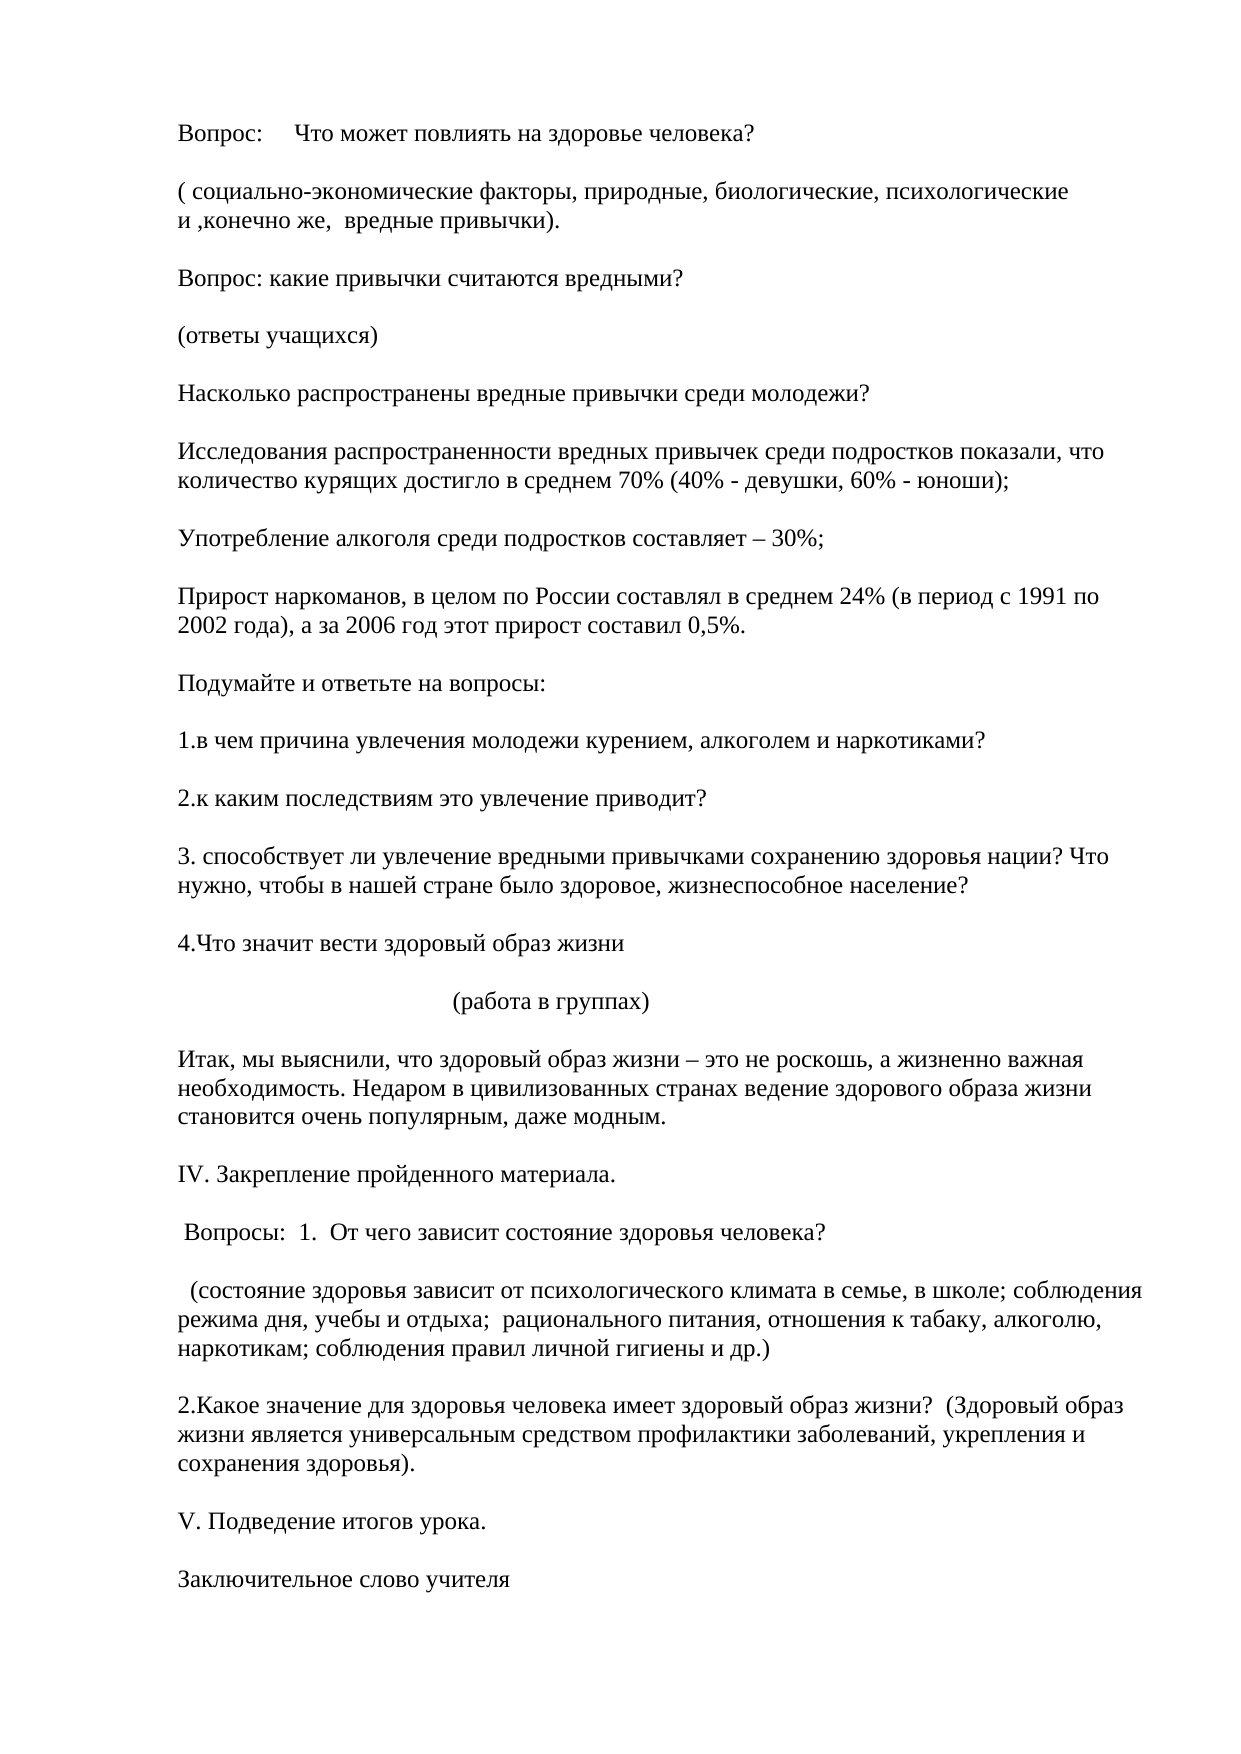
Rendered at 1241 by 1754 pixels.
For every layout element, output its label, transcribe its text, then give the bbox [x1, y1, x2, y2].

text IV. Закрепление пройденного материала. [177, 1159, 1152, 1188]
text Заключительное слово учителя [177, 1564, 1152, 1593]
text 3. способствует ли увлечение вредными привычками сохранению здоровья нации? Что нужно, чтобы в нашей стране было здоровое, жизнеспособное население? [177, 841, 1152, 899]
text Вопрос: какие привычки считаются вредными? [177, 263, 1152, 291]
text (работа в группах) [177, 986, 1152, 1015]
text (состояние здоровья зависит от психологического климата в семье, в школе; соблюдения режима дня, учебы и отдыха; рационального питания, отношения к табаку, алкоголю, наркотикам; соблюдения правил личной гигиены и др.) [177, 1275, 1152, 1361]
text Вопрос: Что может повлиять на здоровье человека? [177, 118, 1152, 147]
text V. Подведение итогов урока. [177, 1506, 1152, 1535]
text Вопросы: 1. От чего зависит состояние здоровья человека? [177, 1217, 1152, 1246]
text ( социально-экономические факторы, природные, биологические, психологические и ,конечно же, вредные привычки). [177, 176, 1152, 233]
text 4.Что значит вести здоровый образ жизни [177, 928, 1152, 957]
text Прирост наркоманов, в целом по России составлял в среднем 24% (в период с 1991 по 2002 года), а за 2006 год этот прирост составил 0,5%. [177, 581, 1152, 638]
text 1.в чем причина увлечения молодежи курением, алкоголем и наркотиками? [177, 726, 1152, 754]
text 2.Какое значение для здоровья человека имеет здоровый образ жизни? (Здоровый образ жизни является универсальным средством профилактики заболеваний, укрепления и сохранения здоровья). [177, 1391, 1152, 1477]
text Итак, мы выяснили, что здоровый образ жизни – это не роскошь, а жизненно важная необходимость. Недаром в цивилизованных странах ведение здорового образа жизни становится очень популярным, даже модным. [177, 1044, 1152, 1130]
text Употребление алкоголя среди подростков составляет – 30%; [177, 523, 1152, 552]
text (ответы учащихся) [177, 321, 1152, 349]
text Подумайте и ответьте на вопросы: [177, 668, 1152, 696]
text Исследования распространенности вредных привычек среди подростков показали, что количество курящих достигло в среднем 70% (40% - девушки, 60% - юноши); [177, 436, 1152, 494]
text Насколько распространены вредные привычки среди молодежи? [177, 378, 1152, 407]
text 2.к каким последствиям это увлечение приводит? [177, 783, 1152, 812]
